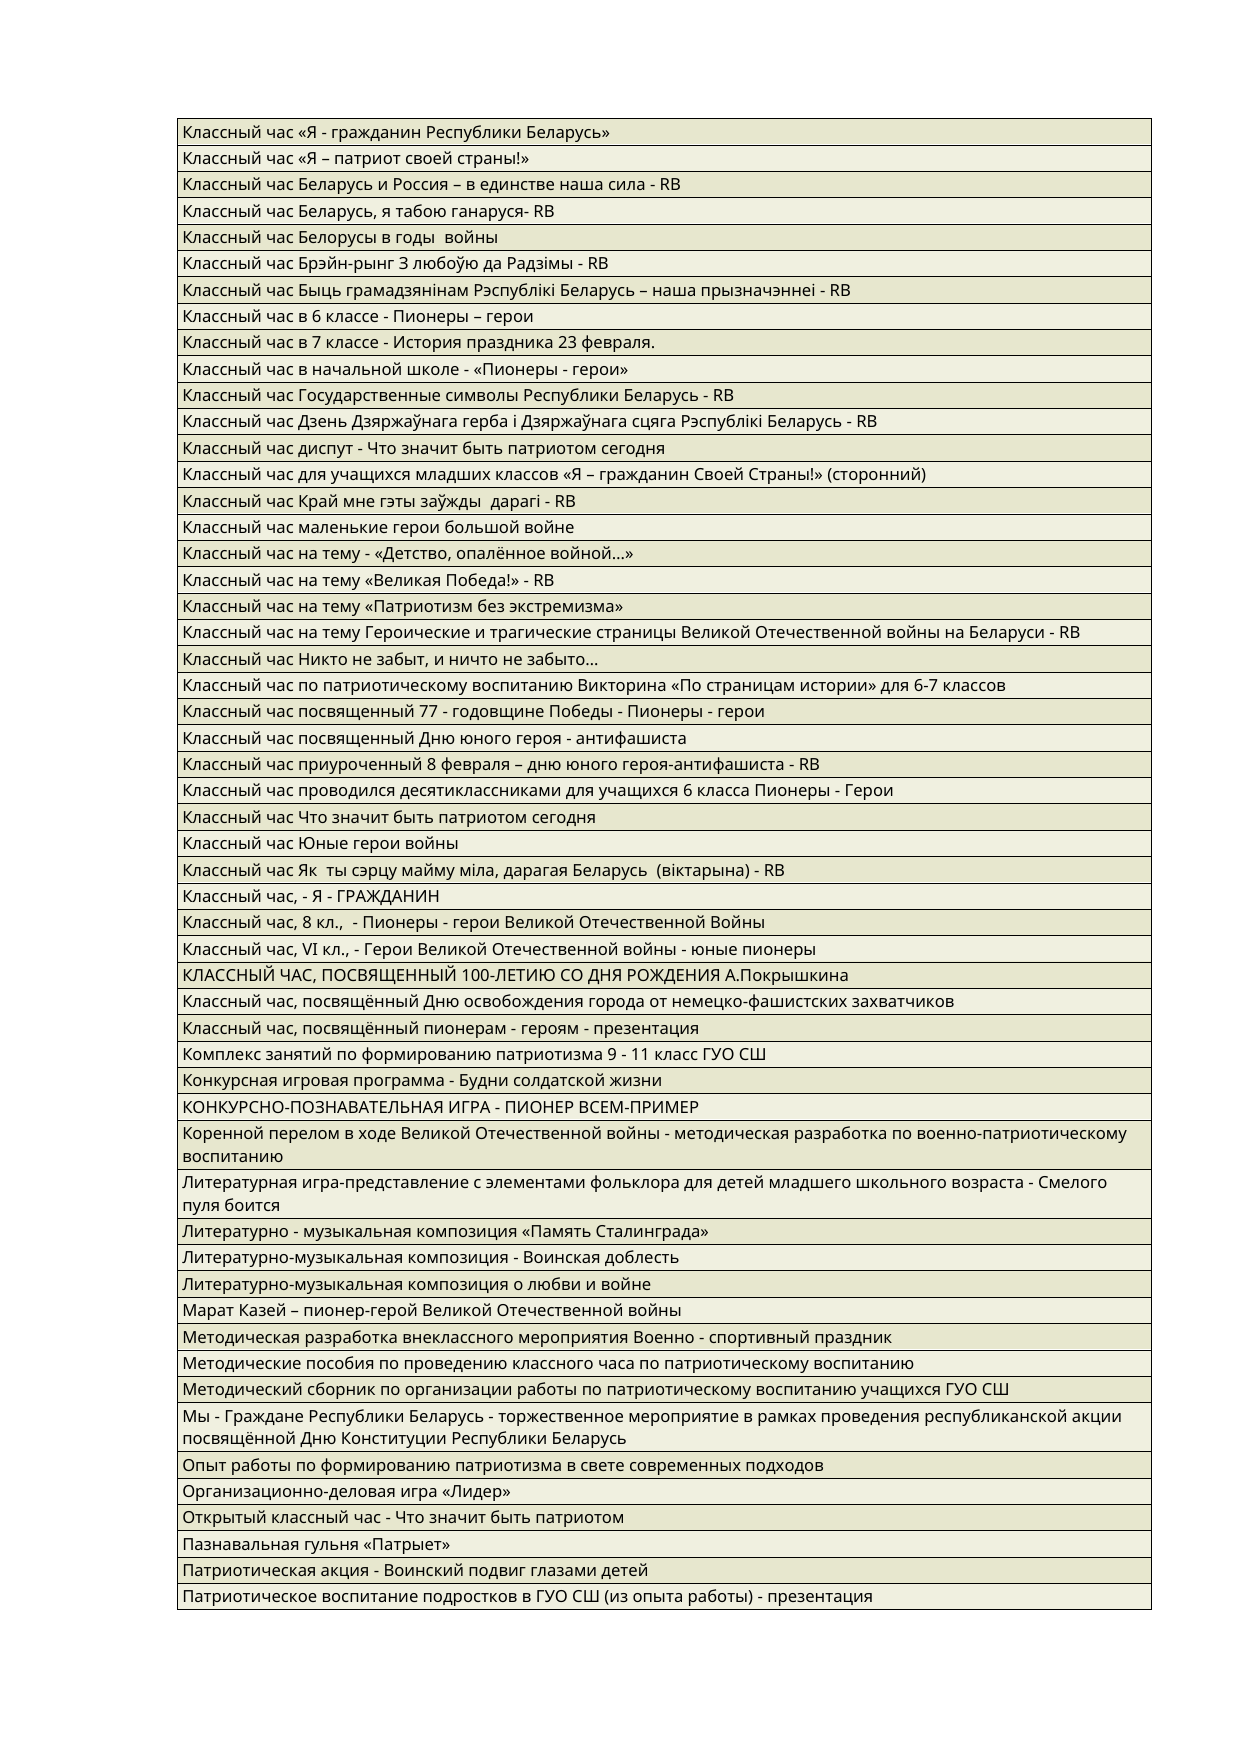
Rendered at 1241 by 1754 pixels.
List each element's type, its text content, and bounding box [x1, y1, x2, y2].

table_cell Классный час «Я - гражданин Республики Беларусь» [178, 119, 1151, 144]
table_cell Комплекс занятий по формированию патриотизма 9 - 11 класс ГУО СШ [178, 1042, 1151, 1067]
table_cell Классный час Белорусы в годы войны [178, 225, 1151, 250]
table_cell Классный час Дзень Дзяржаўнага герба і Дзяржаўнага сцяга Рэспублікі Беларусь - RB [178, 409, 1151, 434]
table_cell Классный час Брэйн-рынг З любоўю да Радзімы - RB [178, 251, 1151, 276]
table_cell Классный час Быць грамадзянінам Рэспублікі Беларусь – наша прызначэннеі - RB [178, 277, 1151, 303]
table_cell Литературно-музыкальная композиция - Воинская доблесть [178, 1245, 1151, 1270]
table_cell Литературная игра-представление с элементами фольклора для детей младшего школьного возраста - Смелого пуля боится [178, 1170, 1151, 1218]
table_cell Классный час посвященный Дню юного героя - антифашиста [178, 725, 1151, 751]
table_cell Классный час, - Я - ГРАЖДАНИН [178, 884, 1151, 909]
table_cell Классный час Як ты сэрцу майму міла, дарагая Беларусь (віктарына) - RB [178, 857, 1151, 882]
table_cell Классный час Край мне гэты заўжды дарагі - RB [178, 488, 1151, 513]
table_cell Пазнавальная гульня «Патрыет» [178, 1531, 1151, 1557]
table_cell Классный час, посвящённый Дню освобождения города от немецко-фашистских захватчиков [178, 989, 1151, 1014]
table_cell Классный час на тему «Патриотизм без экстремизма» [178, 594, 1151, 619]
table_cell Классный час в 6 классе - Пионеры – герои [178, 304, 1151, 329]
table_cell Классный час Юные герои войны [178, 831, 1151, 856]
table_cell КЛАССНЫЙ ЧАС, ПОСВЯЩЕННЫЙ 100-ЛЕТИЮ СО ДНЯ РОЖДЕНИЯ А.Покрышкина [178, 963, 1151, 988]
table_cell Классный час приуроченный 8 февраля – дню юного героя-антифашиста - RB [178, 752, 1151, 777]
table_cell Классный час в начальной школе - «Пионеры - герои» [178, 356, 1151, 382]
table_cell Литературно - музыкальная композиция «Память Сталинграда» [178, 1219, 1151, 1244]
table_cell Литературно-музыкальная композиция о любви и войне [178, 1271, 1151, 1297]
table_cell Классный час маленькие герои большой войне [178, 515, 1151, 540]
table_cell Марат Казей – пионер-герой Великой Отечественной войны [178, 1298, 1151, 1323]
table_cell Классный час диспут - Что значит быть патриотом сегодня [178, 435, 1151, 461]
table_cell Классный час на тему Героические и трагические страницы Великой Отечественной войны на Беларуси - RB [178, 620, 1151, 645]
table_cell Конкурсная игровая программа - Будни солдатской жизни [178, 1068, 1151, 1093]
table_cell Классный час, VI кл., - Герои Великой Отечественной войны - юные пионеры [178, 936, 1151, 961]
table_cell Классный час проводился десятиклассниками для учащихся 6 класса Пионеры - Герои [178, 778, 1151, 803]
table_cell Классный час «Я – патриот своей страны!» [178, 146, 1151, 171]
table_cell Классный час Никто не забыт, и ничто не забыто… [178, 646, 1151, 672]
table_cell Открытый классный час - Что значит быть патриотом [178, 1505, 1151, 1530]
table_cell Классный час Беларусь, я табою ганаруся- RB [178, 198, 1151, 223]
table_cell Патриотическое воспитание подростков в ГУО СШ (из опыта работы) - презентация [178, 1584, 1151, 1609]
table_cell Классный час на тему «Великая Победа!» - RB [178, 567, 1151, 592]
table_cell Классный час Государственные символы Республики Беларусь - RB [178, 383, 1151, 408]
table_cell Методический сборник по организации работы по патриотическому воспитанию учащихся ГУО СШ [178, 1377, 1151, 1402]
table_cell Классный час, посвящённый пионерам - героям - презентация [178, 1015, 1151, 1041]
table_cell Классный час, 8 кл., - Пионеры - герои Великой Отечественной Войны [178, 910, 1151, 935]
table_cell Мы - Граждане Республики Беларусь - торжественное мероприятие в рамках проведения республиканской акции посвящённой Дню Конституции Республики Беларусь [178, 1403, 1151, 1451]
table_cell Методические пособия по проведению классного часа по патриотическому воспитанию [178, 1351, 1151, 1376]
table_cell Классный час в 7 классе - История праздника 23 февраля. [178, 330, 1151, 355]
table_cell Патриотическая акция - Воинский подвиг глазами детей [178, 1558, 1151, 1583]
table_cell Классный час на тему - «Детство, опалённое войной…» [178, 541, 1151, 566]
table_cell Классный час по патриотическому воспитанию Викторина «По страницам истории» для 6-7 классов [178, 673, 1151, 698]
table_cell Классный час Беларусь и Россия – в единстве наша сила - RB [178, 172, 1151, 197]
table_cell Классный час Что значит быть патриотом сегодня [178, 804, 1151, 830]
table_cell Методическая разработка внеклассного мероприятия Военно - спортивный праздник [178, 1324, 1151, 1349]
table_cell Опыт работы по формированию патриотизма в свете современных подходов [178, 1452, 1151, 1478]
table_cell Организационно-деловая игра «Лидер» [178, 1479, 1151, 1504]
table_cell Коренной перелом в ходе Великой Отечественной войны - методическая разработка по военно-патриотическому воспитанию [178, 1121, 1151, 1169]
table_cell Классный час для учащихся младших классов «Я – гражданин Своей Страны!» (сторонний) [178, 462, 1151, 487]
table_cell Классный час посвященный 77 - годовщине Победы - Пионеры - герои [178, 699, 1151, 724]
table_cell КОНКУРСНО-ПОЗНАВАТЕЛЬНАЯ ИГРА - ПИОНЕР ВСЕМ-ПРИМЕР [178, 1094, 1151, 1119]
